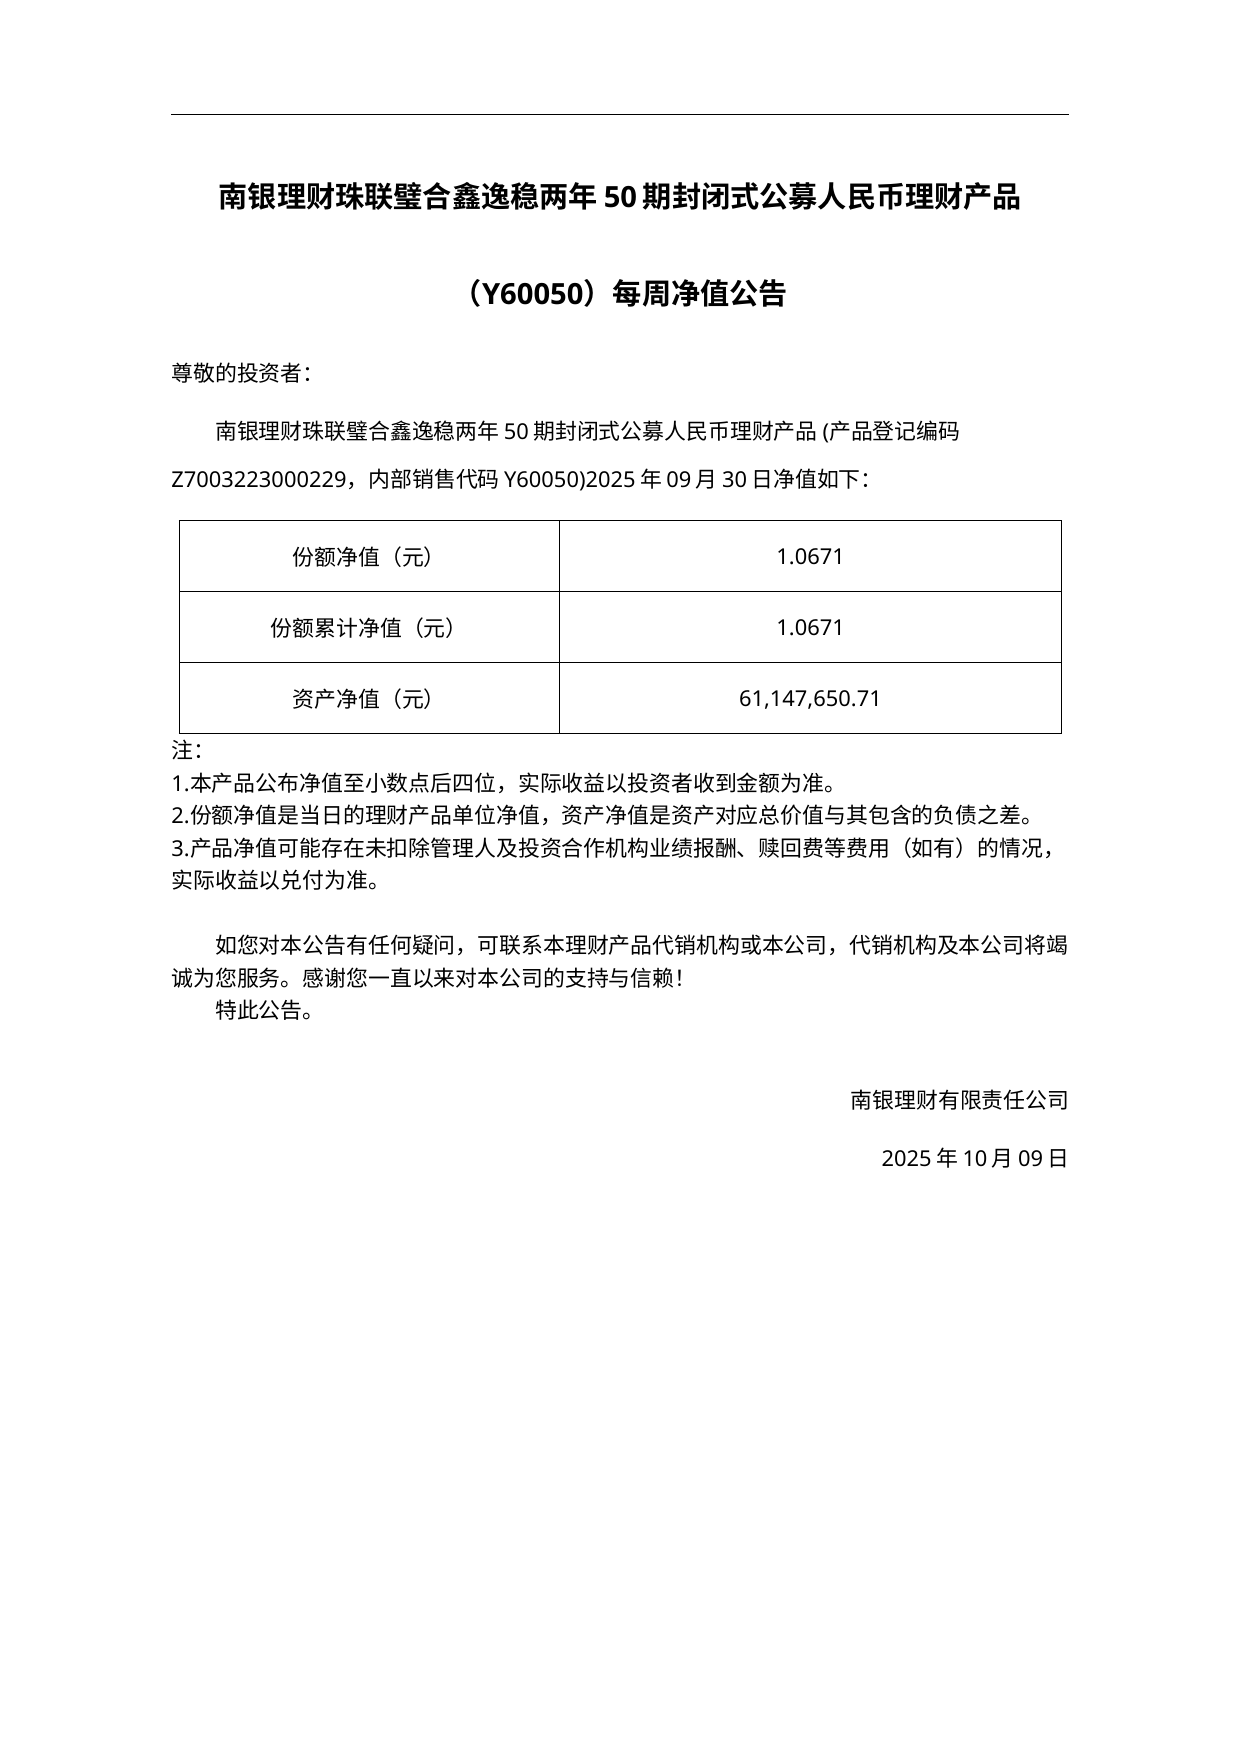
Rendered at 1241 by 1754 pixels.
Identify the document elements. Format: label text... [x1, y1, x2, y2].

table_header 1.0671 [560, 521, 1061, 591]
text 南银理财珠联璧合鑫逸稳两年50期封闭式公募人民币理财产品 (产品登记编码Z7003223000229，内部销售代码Y60050)2025年09月30日净值如下： [171, 413, 1069, 494]
text 2.份额净值是当日的理财产品单位净值，资产净值是资产对应总价值与其包含的负债之差。 [171, 798, 1069, 830]
table_cell 61,147,650.71 [560, 663, 1061, 733]
table_header 份额净值（元） [180, 521, 559, 591]
text 如您对本公告有任何疑问，可联系本理财产品代销机构或本公司，代销机构及本公司将竭诚为您服务。感谢您一直以来对本公司的支持与信赖！ [171, 928, 1069, 993]
text 南银理财有限责任公司 [171, 1082, 1069, 1115]
table_cell 资产净值（元） [180, 663, 559, 733]
text 尊敬的投资者： [171, 355, 1069, 388]
text 注： [171, 733, 1069, 765]
table_cell 份额累计净值（元） [180, 592, 559, 662]
text 特此公告。 [171, 993, 1069, 1025]
text 2025年10月09日 [171, 1140, 1069, 1173]
table_cell 1.0671 [560, 592, 1061, 662]
text 南银理财珠联璧合鑫逸稳两年50期封闭式公募人民币理财产品（Y60050）每周净值公告 [171, 162, 1069, 324]
text 3.产品净值可能存在未扣除管理人及投资合作机构业绩报酬、赎回费等费用（如有）的情况，实际收益以兑付为准。 [171, 830, 1069, 895]
text 1.本产品公布净值至小数点后四位，实际收益以投资者收到金额为准。 [171, 765, 1069, 798]
